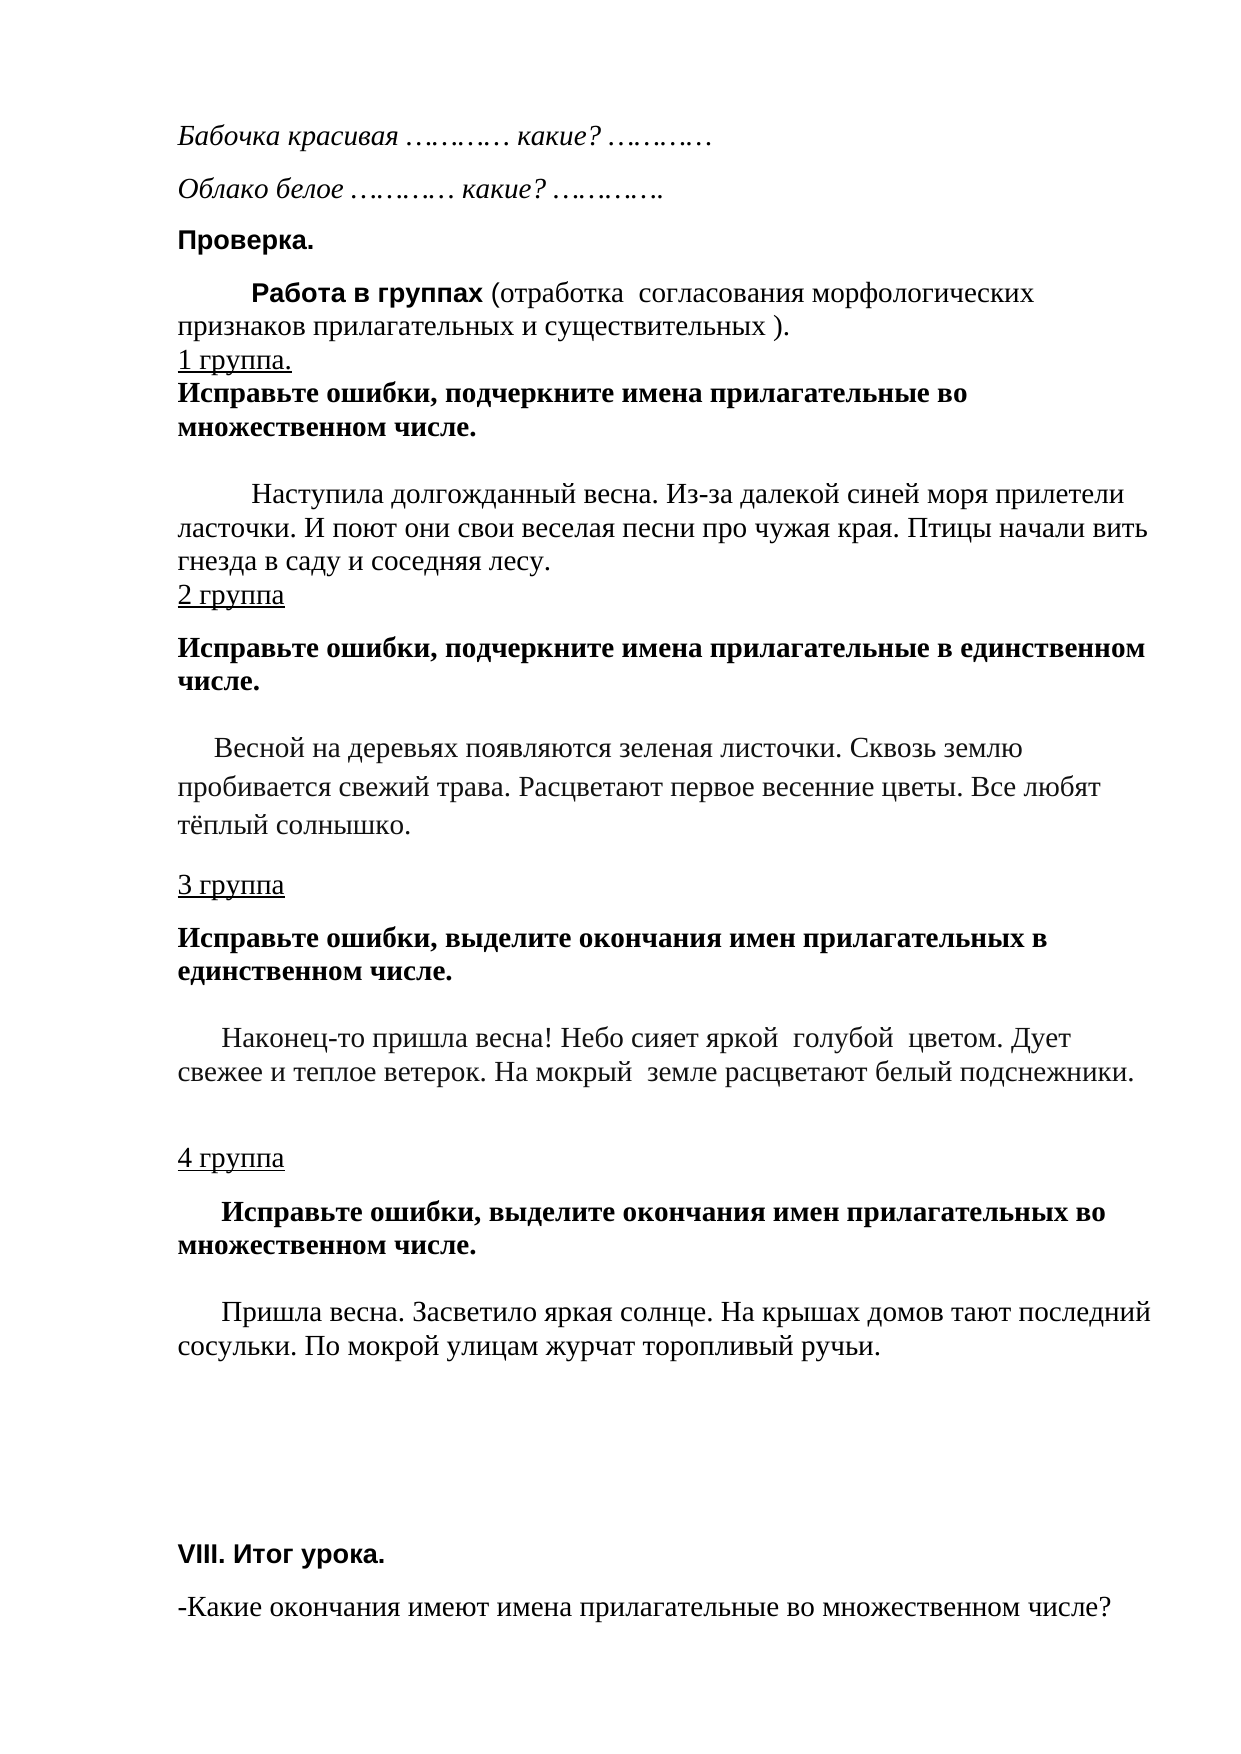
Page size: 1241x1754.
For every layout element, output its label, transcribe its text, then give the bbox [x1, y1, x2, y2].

text Исправьте ошибки, выделите окончания имен прилагательных во множественном числе. [177, 1194, 1152, 1261]
text Исправьте ошибки, подчеркните имена прилагательные в единственном числе. [177, 630, 1152, 697]
text 2 группа [177, 577, 1152, 610]
text Бабочка красивая ………… какие? ………… [177, 118, 1152, 152]
text -Какие окончания имеют имена прилагательные во множественном числе? [177, 1589, 1152, 1623]
text Наступила долгожданный весна. Из-за далекой синей моря прилетели ласточки. И поют они свои веселая песни про чужая края. Птицы начали вить гнезда в саду и соседняя лесу. [177, 476, 1152, 577]
text VIII. Итог урока. [177, 1538, 1152, 1570]
text 1 группа. [177, 342, 1152, 376]
text Работа в группах (отработка согласования морфологических признаков прилагательных и существительных ). [177, 275, 1152, 342]
text Проверка. [177, 224, 1152, 255]
text 4 группа [177, 1141, 1152, 1174]
text Исправьте ошибки, выделите окончания имен прилагательных в единственном числе. [177, 920, 1152, 987]
text Исправьте ошибки, подчеркните имена прилагательные во множественном числе. [177, 376, 1152, 443]
text Пришла весна. Засветило яркая солнце. На крышах домов тают последний сосульки. По мокрой улицам журчат торопливый ручьи. [177, 1294, 1152, 1361]
text 3 группа [177, 867, 1152, 900]
text Весной на деревьях появляются зеленая листочки. Сквозь землю пробивается свежий трава. Расцветают первое весенние цветы. Все любят тёплый солнышко. [177, 730, 1152, 841]
text Облако белое ………… какие? …………. [177, 171, 1152, 205]
